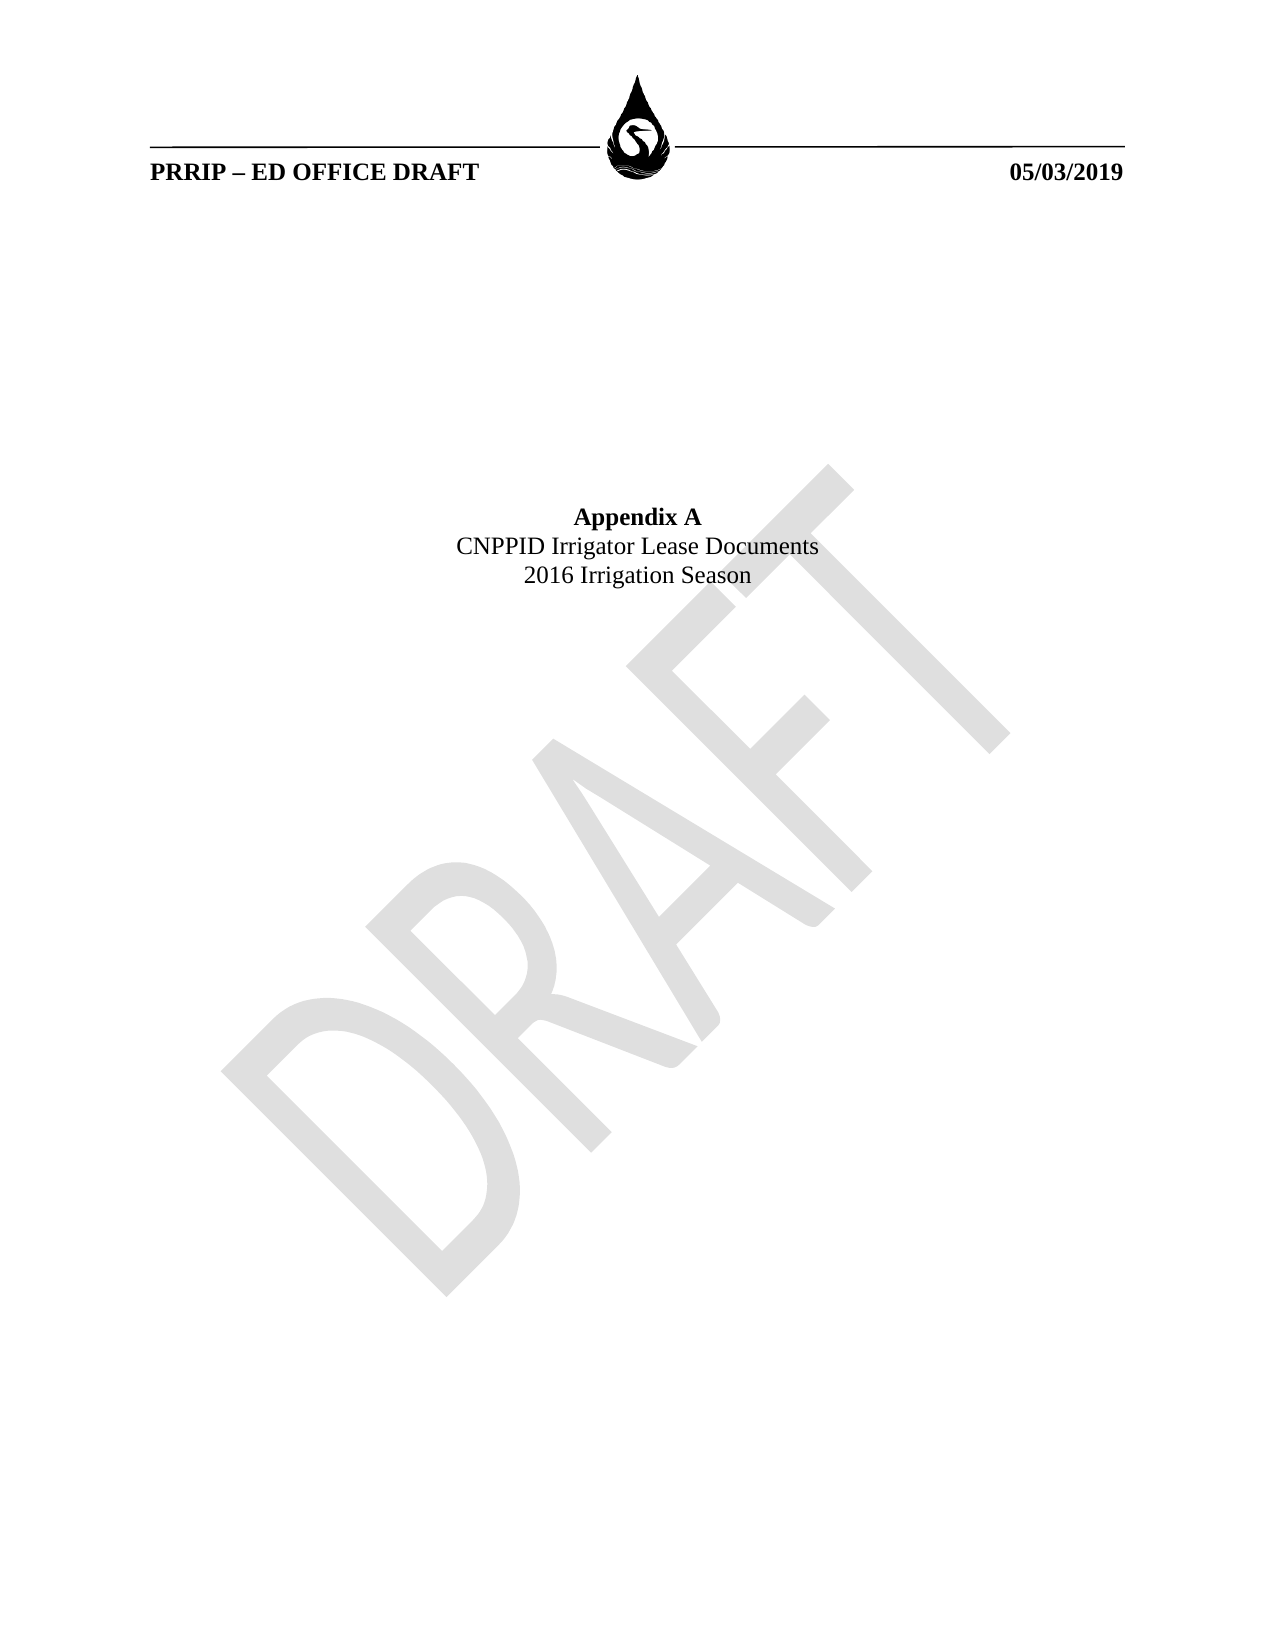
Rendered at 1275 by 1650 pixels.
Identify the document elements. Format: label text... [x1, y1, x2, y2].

picture [598, 75, 677, 181]
list 2016 Irrigation Season [150, 560, 1125, 589]
list CNPPID Irrigator Lease Documents [150, 531, 1125, 560]
list Appendix A [150, 502, 1125, 531]
